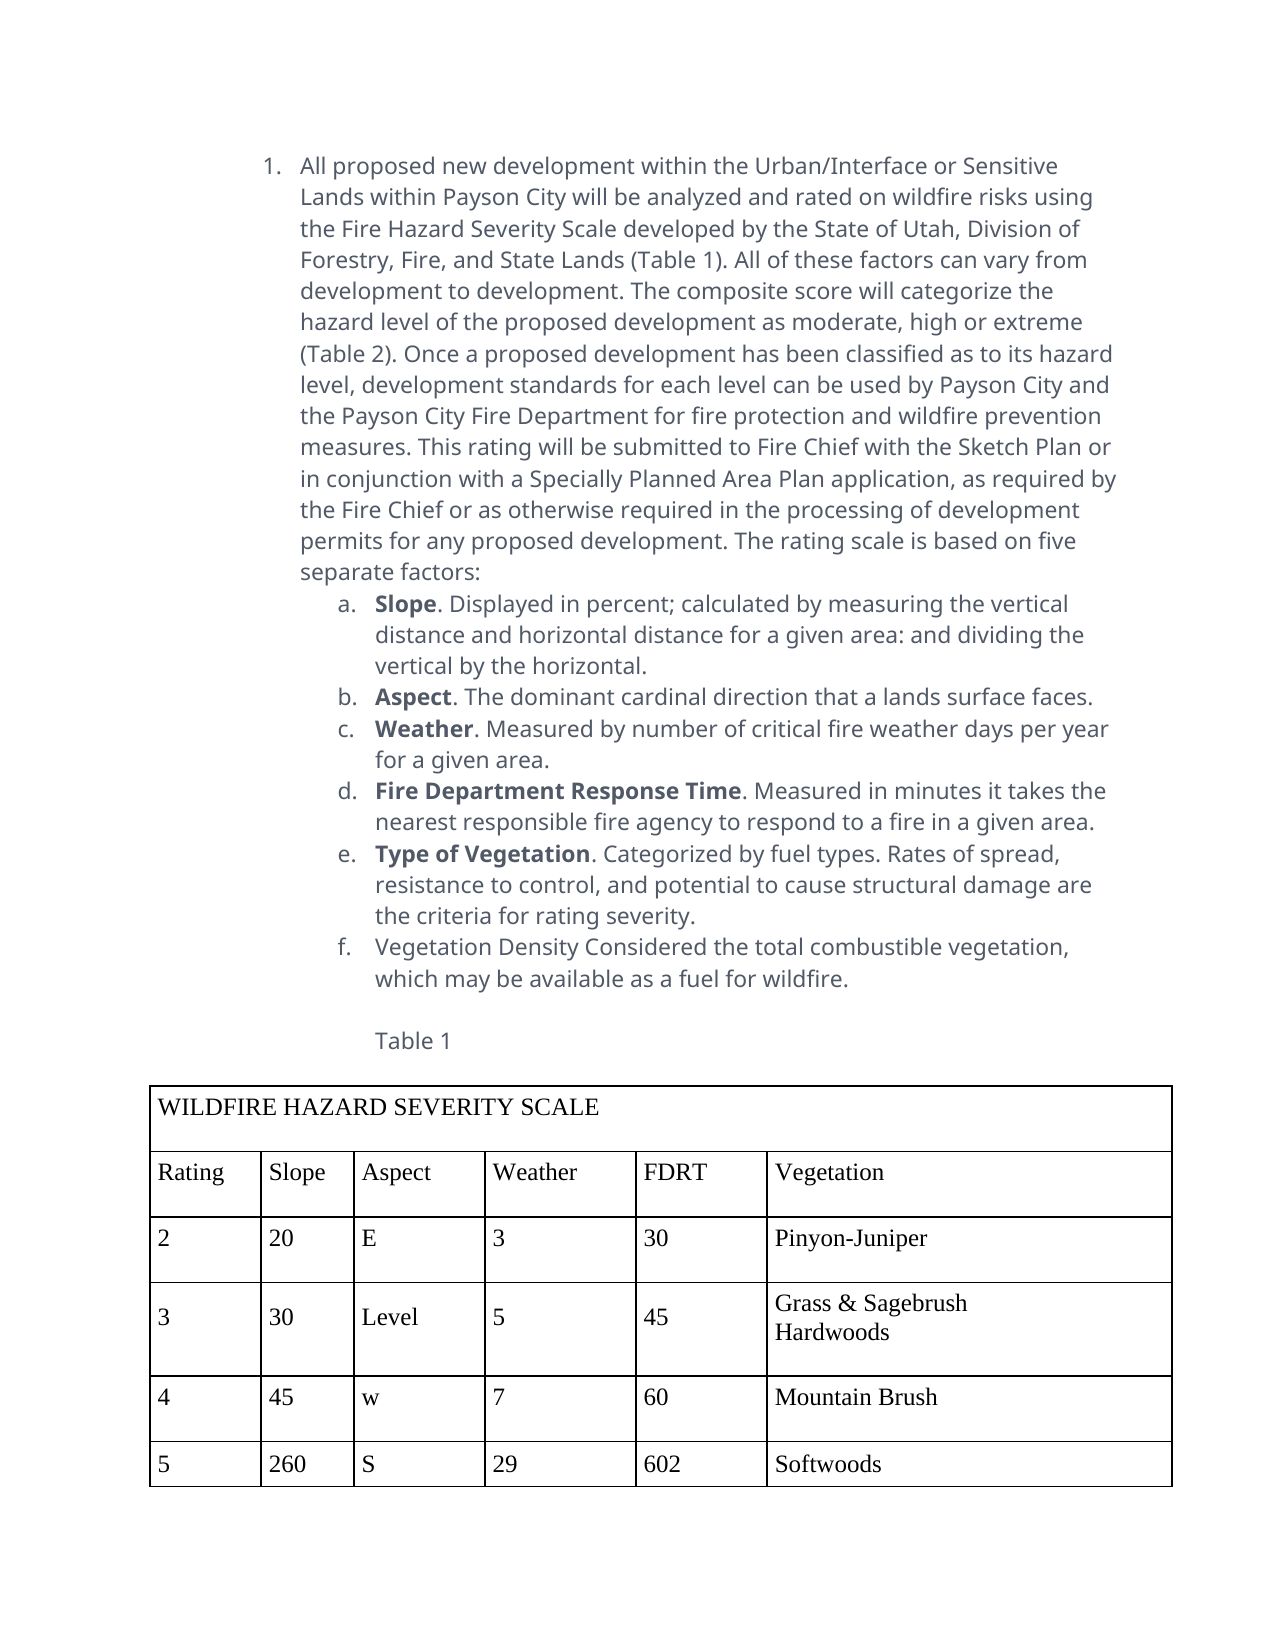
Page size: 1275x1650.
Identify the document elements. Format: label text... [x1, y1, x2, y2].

table_cell 60 [637, 1377, 766, 1441]
table_cell Mountain Brush [768, 1377, 1171, 1441]
list All proposed new development within the Urban/Interface or Sensitive Lands within Payson City will be analyzed and rated on wildfire risks using the Fire Hazard Severity Scale developed by the State of Utah, Division of Forestry, Fire, and State Lands (Table 1). All of these factors can vary from development to development. The composite score will categorize the hazard level of the proposed development as moderate, high or extreme (Table 2). Once a proposed development has been classified as to its hazard level, development standards for each level can be used by Payson City and the Payson City Fire Department for fire protection and wildfire prevention measures. This rating will be submitted to Fire Chief with the Sketch Plan or in conjunction with a Specially Planned Area Plan application, as required by the Fire Chief or as otherwise required in the processing of development permits for any proposed development. The rating scale is based on five separate factors: [262, 150, 1125, 587]
list Aspect. The dominant cardinal direction that a lands surface faces. [337, 681, 1125, 712]
table_header WILDFIRE HAZARD SEVERITY SCALE [151, 1087, 1171, 1151]
table_cell E [355, 1218, 484, 1281]
table_cell w [355, 1377, 484, 1441]
table_cell Rating [151, 1152, 260, 1216]
table_cell Aspect [355, 1152, 484, 1216]
table_cell Vegetation [768, 1152, 1171, 1216]
table_cell 602 [637, 1442, 766, 1486]
list Fire Department Response Time. Measured in minutes it takes the nearest responsible fire agency to respond to a fire in a given area. [337, 775, 1125, 837]
list Weather. Measured by number of critical fire weather days per year for a given area. [337, 712, 1125, 775]
table_cell 5 [151, 1442, 260, 1486]
list Vegetation Density Considered the total combustible vegetation, which may be available as a fuel for wildfire. Table 1 [337, 931, 1125, 1056]
table_cell 30 [637, 1218, 766, 1281]
table_cell Slope [262, 1152, 353, 1216]
table_cell Weather [486, 1152, 635, 1216]
table_cell 2 [151, 1218, 260, 1281]
list Slope. Displayed in percent; calculated by measuring the vertical distance and horizontal distance for a given area: and dividing the vertical by the horizontal. [337, 587, 1125, 681]
table_cell 20 [262, 1218, 353, 1281]
table_cell S [355, 1442, 484, 1486]
table_cell 3 [151, 1283, 260, 1375]
list Type of Vegetation. Categorized by fuel types. Rates of spread, resistance to control, and potential to cause structural damage are the criteria for rating severity. [337, 837, 1125, 931]
table_cell 260 [262, 1442, 353, 1486]
table_cell Softwoods [768, 1442, 1171, 1486]
table_cell 45 [637, 1283, 766, 1375]
table_cell Grass & Sagebrush Hardwoods [768, 1283, 1171, 1375]
table_cell 3 [486, 1218, 635, 1281]
table_cell Level [355, 1283, 484, 1375]
table_cell 5 [486, 1283, 635, 1375]
table_cell FDRT [637, 1152, 766, 1216]
table_cell 29 [486, 1442, 635, 1486]
table_cell 7 [486, 1377, 635, 1441]
table_cell 30 [262, 1283, 353, 1375]
table_cell 4 [151, 1377, 260, 1441]
table_cell 45 [262, 1377, 353, 1441]
table_cell Pinyon-Juniper [768, 1218, 1171, 1281]
